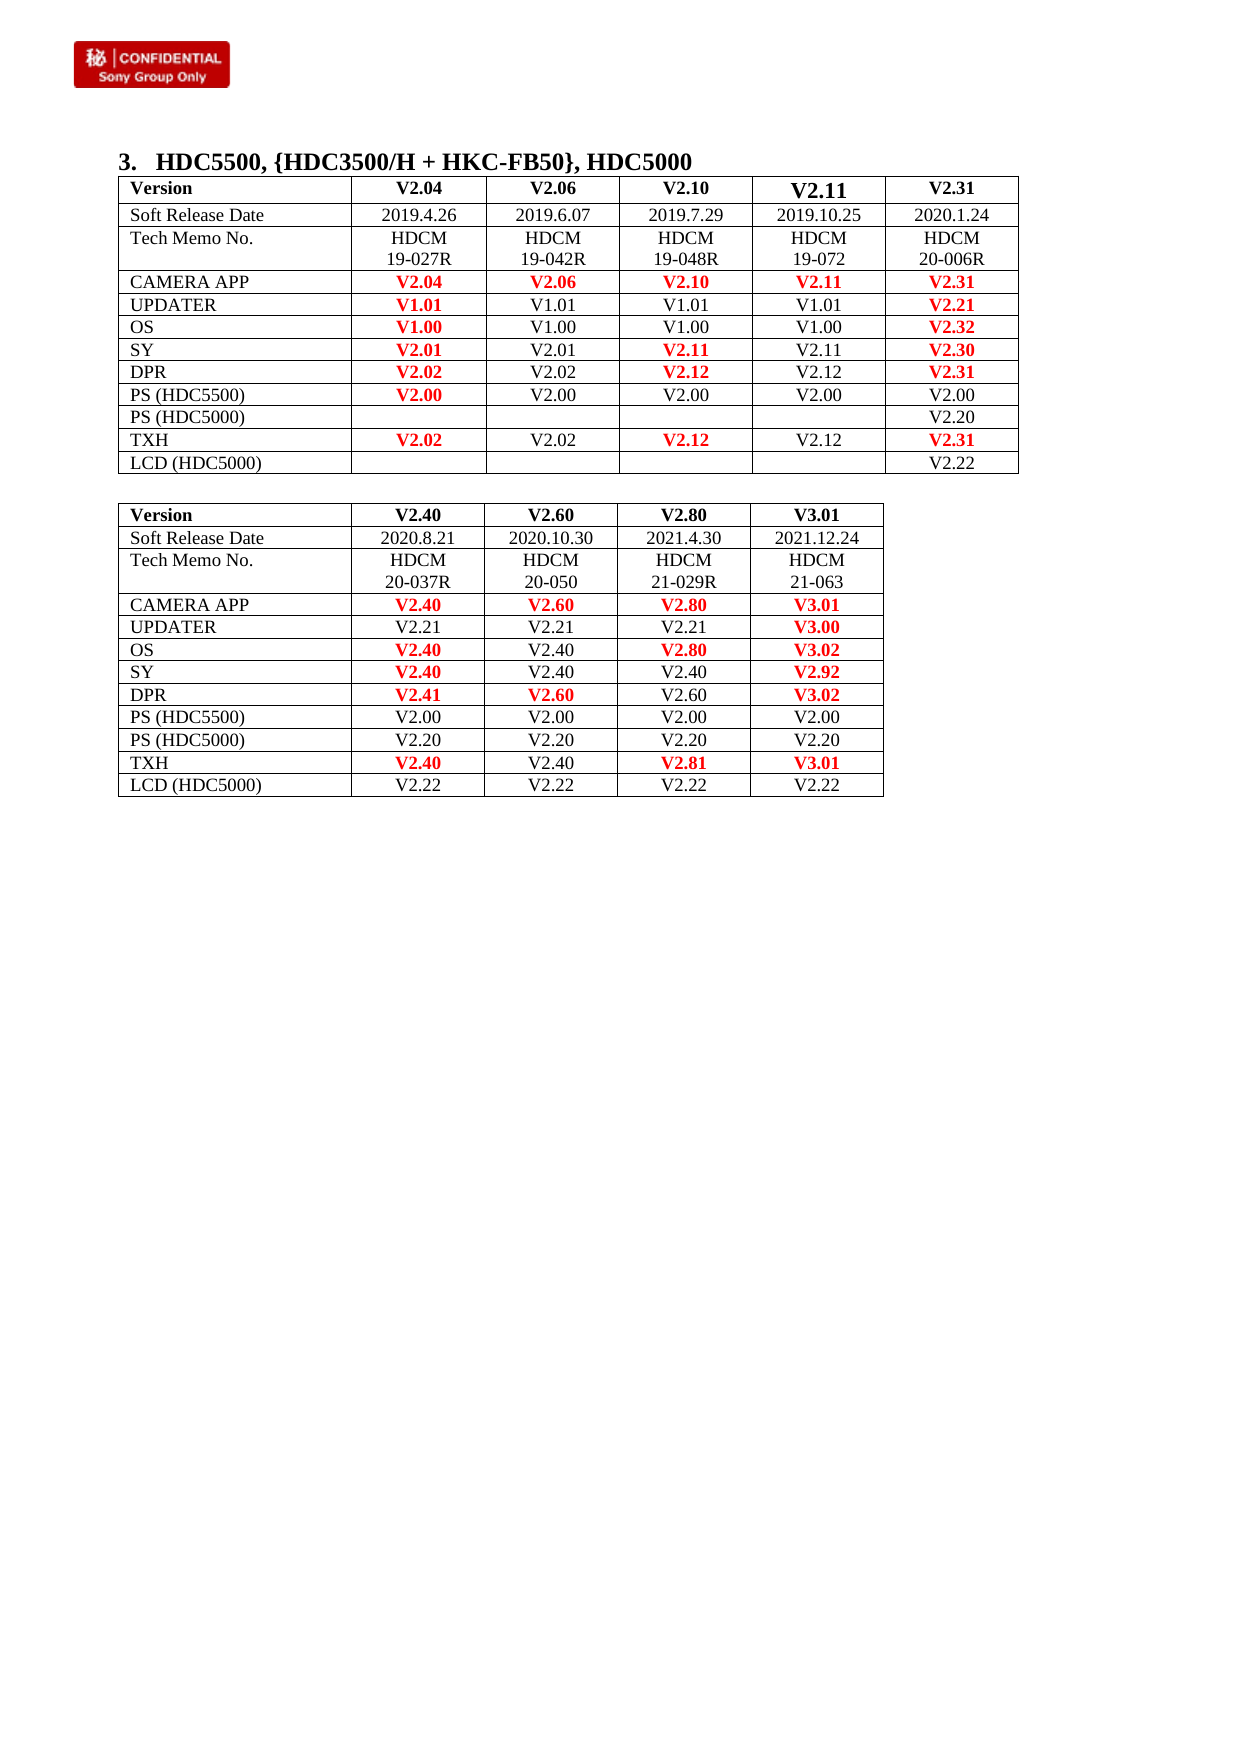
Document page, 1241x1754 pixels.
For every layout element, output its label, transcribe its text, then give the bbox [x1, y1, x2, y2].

table_cell V1.01 [753, 294, 885, 315]
table_cell V2.00 [618, 706, 750, 728]
table_cell V3.01 [751, 594, 883, 615]
table_header V2.04 [352, 177, 486, 203]
table_cell V3.02 [751, 684, 883, 705]
table_cell HDCM 19-072 [753, 227, 885, 270]
table_cell [620, 406, 752, 428]
table_header V2.06 [487, 177, 619, 203]
table_cell HDCM 20-050 [485, 549, 617, 592]
table_cell V2.80 [618, 594, 750, 615]
table_cell 2020.10.30 [485, 527, 617, 548]
table_cell V2.06 [487, 271, 619, 292]
table_cell V2.40 [485, 661, 617, 683]
table_header V2.80 [618, 504, 750, 526]
table_cell UPDATER [119, 616, 351, 638]
table_cell V2.81 [618, 752, 750, 773]
table_cell V2.02 [352, 429, 486, 451]
table_cell HDCM 19-048R [620, 227, 752, 270]
table_cell V2.40 [352, 752, 484, 773]
table_cell V2.00 [487, 384, 619, 405]
table_cell V2.00 [485, 706, 617, 728]
table_cell V2.22 [485, 774, 617, 796]
table_cell V2.32 [886, 316, 1018, 338]
table_cell DPR [119, 361, 351, 383]
table_cell 2021.12.24 [751, 527, 883, 548]
table_cell OS [119, 639, 351, 660]
table_cell V2.40 [485, 752, 617, 773]
table_cell 2021.4.30 [618, 527, 750, 548]
table_cell V2.60 [485, 684, 617, 705]
table_cell V2.21 [618, 616, 750, 638]
table_header V2.60 [485, 504, 617, 526]
table_cell V2.11 [753, 271, 885, 292]
table_cell V3.00 [751, 616, 883, 638]
table_cell V1.00 [487, 316, 619, 338]
table_cell V2.20 [751, 729, 883, 751]
table_cell V1.01 [487, 294, 619, 315]
table_cell V2.31 [886, 361, 1018, 383]
table_cell V2.40 [352, 661, 484, 683]
table_cell V2.00 [352, 384, 486, 405]
table_cell [487, 452, 619, 473]
table_cell Soft Release Date [119, 527, 351, 548]
table_cell V2.60 [485, 594, 617, 615]
table_cell V2.40 [618, 661, 750, 683]
table_cell HDCM 21-063 [751, 549, 883, 592]
table_cell V1.00 [753, 316, 885, 338]
table_cell V1.01 [352, 294, 486, 315]
table_cell V2.21 [352, 616, 484, 638]
table_cell TXH [119, 752, 351, 773]
table_cell HDCM 21-029R [618, 549, 750, 592]
table_cell SY [119, 339, 351, 360]
table_cell V3.01 [751, 752, 883, 773]
table_header V2.40 [352, 504, 484, 526]
table_cell CAMERA APP [119, 271, 351, 292]
table_cell V2.12 [753, 429, 885, 451]
table_cell V2.60 [618, 684, 750, 705]
table_cell V2.12 [753, 361, 885, 383]
table_cell [620, 452, 752, 473]
table_cell V2.40 [352, 639, 484, 660]
table_cell CAMERA APP [119, 594, 351, 615]
table_cell V2.12 [620, 361, 752, 383]
table_cell Soft Release Date [119, 204, 351, 226]
table_cell V2.00 [620, 384, 752, 405]
table_cell PS (HDC5500) [119, 706, 351, 728]
table_cell V2.31 [886, 429, 1018, 451]
table_cell V2.01 [487, 339, 619, 360]
table_cell [352, 452, 486, 473]
table_cell 2019.7.29 [620, 204, 752, 226]
table_header V2.31 [886, 177, 1018, 203]
table_cell HDCM 20-006R [886, 227, 1018, 270]
table_cell V2.20 [618, 729, 750, 751]
table_cell V2.41 [352, 684, 484, 705]
table_cell [487, 406, 619, 428]
table_cell V2.22 [618, 774, 750, 796]
table_cell LCD (HDC5000) [119, 452, 351, 473]
table_cell V2.21 [886, 294, 1018, 315]
table_cell V2.20 [485, 729, 617, 751]
table_cell V2.00 [352, 706, 484, 728]
table_cell V2.02 [487, 429, 619, 451]
list HDC5500, {HDC3500/H + HKC-FB50}, HDC5000 [118, 147, 1152, 176]
table_cell V2.00 [886, 384, 1018, 405]
table_cell V2.40 [485, 639, 617, 660]
table_cell HDCM 19-042R [487, 227, 619, 270]
table_cell PS (HDC5000) [119, 729, 351, 751]
table_cell V2.02 [487, 361, 619, 383]
table_cell V2.10 [620, 271, 752, 292]
table_cell V1.01 [620, 294, 752, 315]
table_cell PS (HDC5000) [119, 406, 351, 428]
table_cell LCD (HDC5000) [119, 774, 351, 796]
table_cell HDCM 20-037R [352, 549, 484, 592]
table_cell V1.00 [352, 316, 486, 338]
table_cell V2.31 [886, 271, 1018, 292]
table_cell UPDATER [119, 294, 351, 315]
table_cell 2019.6.07 [487, 204, 619, 226]
table_cell HDCM 19-027R [352, 227, 486, 270]
table_cell 2020.1.24 [886, 204, 1018, 226]
table_cell DPR [119, 684, 351, 705]
table_cell V2.12 [620, 429, 752, 451]
picture [73, 41, 231, 88]
table_cell SY [119, 661, 351, 683]
table_cell V2.20 [352, 729, 484, 751]
table_cell TXH [119, 429, 351, 451]
table_cell Tech Memo No. [119, 227, 351, 270]
table_cell 2019.10.25 [753, 204, 885, 226]
table_header V2.11 [753, 177, 885, 203]
table_header V2.10 [620, 177, 752, 203]
table_cell V2.22 [886, 452, 1018, 473]
table_cell V2.92 [751, 661, 883, 683]
table_header Version [119, 177, 351, 203]
table_cell V2.02 [352, 361, 486, 383]
table_cell V2.00 [751, 706, 883, 728]
table_cell V2.04 [352, 271, 486, 292]
table_cell [352, 406, 486, 428]
table_cell V2.01 [352, 339, 486, 360]
table_cell V2.21 [485, 616, 617, 638]
table_cell 2019.4.26 [352, 204, 486, 226]
table_cell V1.00 [620, 316, 752, 338]
table_cell V2.80 [618, 639, 750, 660]
table_cell V2.20 [886, 406, 1018, 428]
table_cell V2.00 [753, 384, 885, 405]
table_cell V2.30 [886, 339, 1018, 360]
table_cell V2.22 [352, 774, 484, 796]
table_cell V3.02 [751, 639, 883, 660]
table_cell Tech Memo No. [119, 549, 351, 592]
table_cell 2020.8.21 [352, 527, 484, 548]
table_cell V2.11 [620, 339, 752, 360]
table_cell OS [119, 316, 351, 338]
table_cell V2.40 [352, 594, 484, 615]
table_header Version [119, 504, 351, 526]
table_cell [753, 406, 885, 428]
table_header V3.01 [751, 504, 883, 526]
table_cell V2.11 [753, 339, 885, 360]
table_cell [753, 452, 885, 473]
table_cell V2.22 [751, 774, 883, 796]
table_cell PS (HDC5500) [119, 384, 351, 405]
